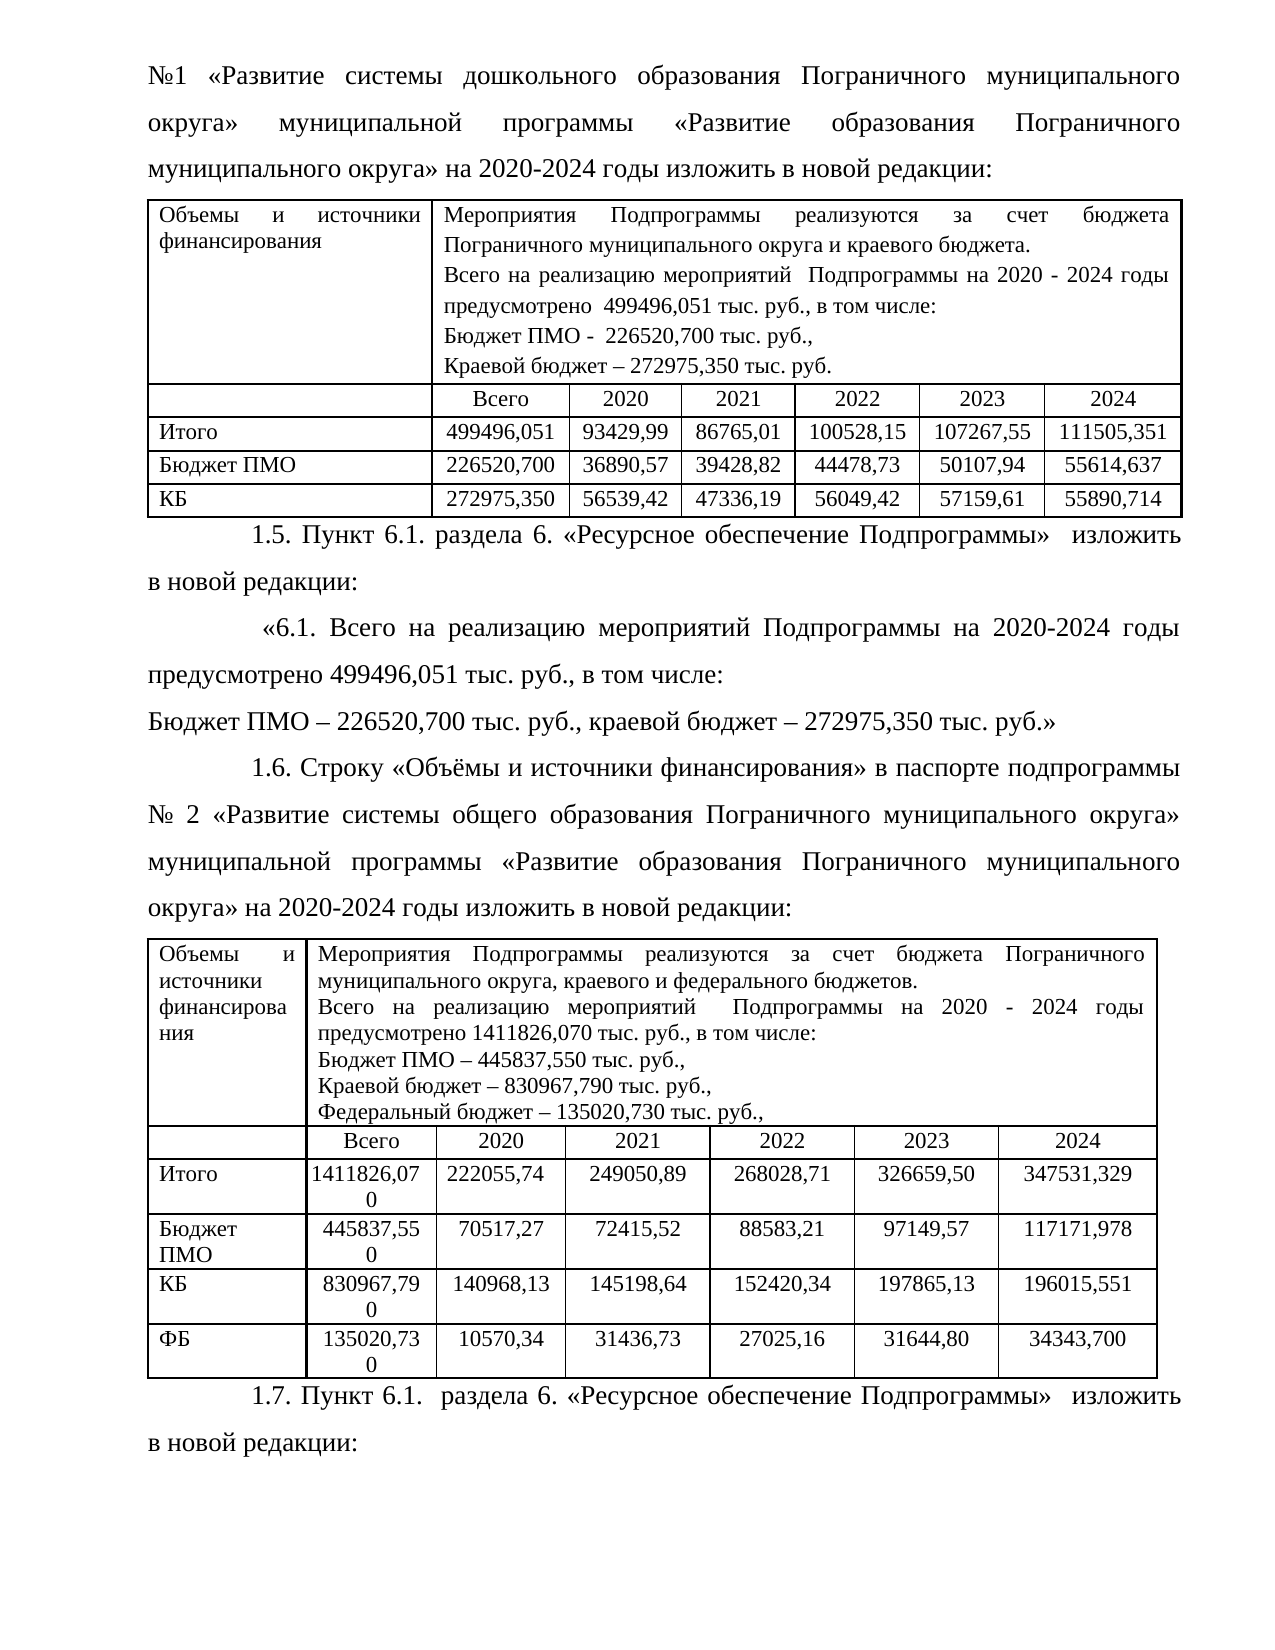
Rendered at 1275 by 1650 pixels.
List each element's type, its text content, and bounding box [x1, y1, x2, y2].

table_cell 2022 [711, 1127, 854, 1158]
table_header Объемы и источники финансирования [149, 940, 305, 1125]
table_cell 50107,94 [920, 452, 1044, 483]
table_cell 1411826,070 [308, 1160, 436, 1213]
table_header Мероприятия Подпрограммы реализуются за счет бюджета Пограничного муниципального округа и краевого бюджета. Всего на реализацию мероприятий Подпрограммы на 2020 - 2024 годы предусмотрено 499496,051 тыс. руб., в том числе: Бюджет ПМО - 226520,700 тыс. руб., Краевой бюджет – 272975,350 тыс. руб. [433, 201, 1180, 383]
table_cell 56539,42 [570, 485, 681, 516]
table_cell 272975,350 [433, 485, 569, 516]
table_cell [149, 385, 431, 416]
table_cell 39428,82 [682, 452, 794, 483]
table_cell 197865,13 [855, 1270, 998, 1322]
table_cell 27025,16 [711, 1325, 854, 1377]
table_header Объемы и источники финансирования [149, 201, 431, 383]
table_cell 111505,351 [1045, 418, 1180, 449]
table_cell 56049,42 [796, 485, 919, 516]
table_cell 2023 [855, 1127, 998, 1158]
table_cell 86765,01 [682, 418, 794, 449]
text 1.7. Пункт 6.1. раздела 6. «Ресурсное обеспечение Подпрограммы» изложить в новой редакции: [148, 1379, 1181, 1457]
table_cell КБ [149, 1270, 305, 1322]
table_cell 445837,550 [308, 1215, 436, 1268]
table_cell Итого [149, 418, 431, 449]
table_cell 226520,700 [433, 452, 569, 483]
table_cell Бюджет ПМО [149, 452, 431, 483]
table_cell 268028,71 [711, 1160, 854, 1213]
table_cell 2023 [920, 385, 1044, 416]
table_cell 31644,80 [855, 1325, 998, 1377]
table_cell 249050,89 [566, 1160, 709, 1213]
table_cell Всего [433, 385, 569, 416]
table_cell 2022 [796, 385, 919, 416]
list Бюджет ПМО – 226520,700 тыс. руб., краевой бюджет – 272975,350 тыс. руб.» [148, 705, 1181, 736]
table_cell 347531,329 [999, 1160, 1156, 1213]
table_cell 93429,99 [570, 418, 681, 449]
table_cell Бюджет ПМО [149, 1215, 305, 1268]
text «6.1. Всего на реализацию мероприятий Подпрограммы на 2020-2024 годы предусмотрено 499496,051 тыс. руб., в том числе: [148, 612, 1181, 689]
table_cell 44478,73 [796, 452, 919, 483]
table_cell 31436,73 [566, 1325, 709, 1377]
table_cell 36890,57 [570, 452, 681, 483]
table_cell 152420,34 [711, 1270, 854, 1322]
table_cell Итого [149, 1160, 305, 1213]
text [148, 59, 1181, 183]
table_cell 2024 [999, 1127, 1156, 1158]
table_cell 2020 [570, 385, 681, 416]
text 1.5. Пункт 6.1. раздела 6. «Ресурсное обеспечение Подпрограммы» изложить в новой редакции: [148, 518, 1181, 596]
table_cell 10570,34 [437, 1325, 565, 1377]
table_cell 135020,730 [308, 1325, 436, 1377]
table_cell 55614,637 [1045, 452, 1180, 483]
table_cell 2021 [566, 1127, 709, 1158]
table_cell 70517,27 [437, 1215, 565, 1268]
text 1.6. Строку «Объёмы и источники финансирования» в паспорте подпрограммы № 2 «Развитие системы общего образования Пограничного муниципального округа» муниципальной программы «Развитие образования Пограничного муниципального округа» на 2020-2024 годы изложить в новой редакции: [148, 752, 1181, 923]
table_cell 2020 [437, 1127, 565, 1158]
table_cell 100528,15 [796, 418, 919, 449]
table_cell 326659,50 [855, 1160, 998, 1213]
table_cell 57159,61 [920, 485, 1044, 516]
table_cell 117171,978 [999, 1215, 1156, 1268]
table_cell 55890,714 [1045, 485, 1180, 516]
table_header Мероприятия Подпрограммы реализуются за счет бюджета Пограничного муниципального округа, краевого и федерального бюджетов. Всего на реализацию мероприятий Подпрограммы на 2020 - 2024 годы предусмотрено 1411826,070 тыс. руб., в том числе: Бюджет ПМО – 445837,550 тыс. руб., Краевой бюджет – 830967,790 тыс. руб., Федеральный бюджет – 135020,730 тыс. руб., [308, 940, 1156, 1125]
table_cell 107267,55 [920, 418, 1044, 449]
table_cell 2021 [682, 385, 794, 416]
table_cell 830967,790 [308, 1270, 436, 1322]
table_cell 140968,13 [437, 1270, 565, 1322]
table_cell 222055,74 [437, 1160, 565, 1213]
table_cell 88583,21 [711, 1215, 854, 1268]
table_cell 97149,57 [855, 1215, 998, 1268]
table_cell 145198,64 [566, 1270, 709, 1322]
table_cell 34343,700 [999, 1325, 1156, 1377]
table_cell [149, 1127, 305, 1158]
table_cell Всего [308, 1127, 436, 1158]
table_cell 72415,52 [566, 1215, 709, 1268]
table_cell 47336,19 [682, 485, 794, 516]
table_cell 499496,051 [433, 418, 569, 449]
table_cell КБ [149, 485, 431, 516]
table_cell 196015,551 [999, 1270, 1156, 1322]
table_cell ФБ [149, 1325, 305, 1377]
table_cell 2024 [1045, 385, 1180, 416]
